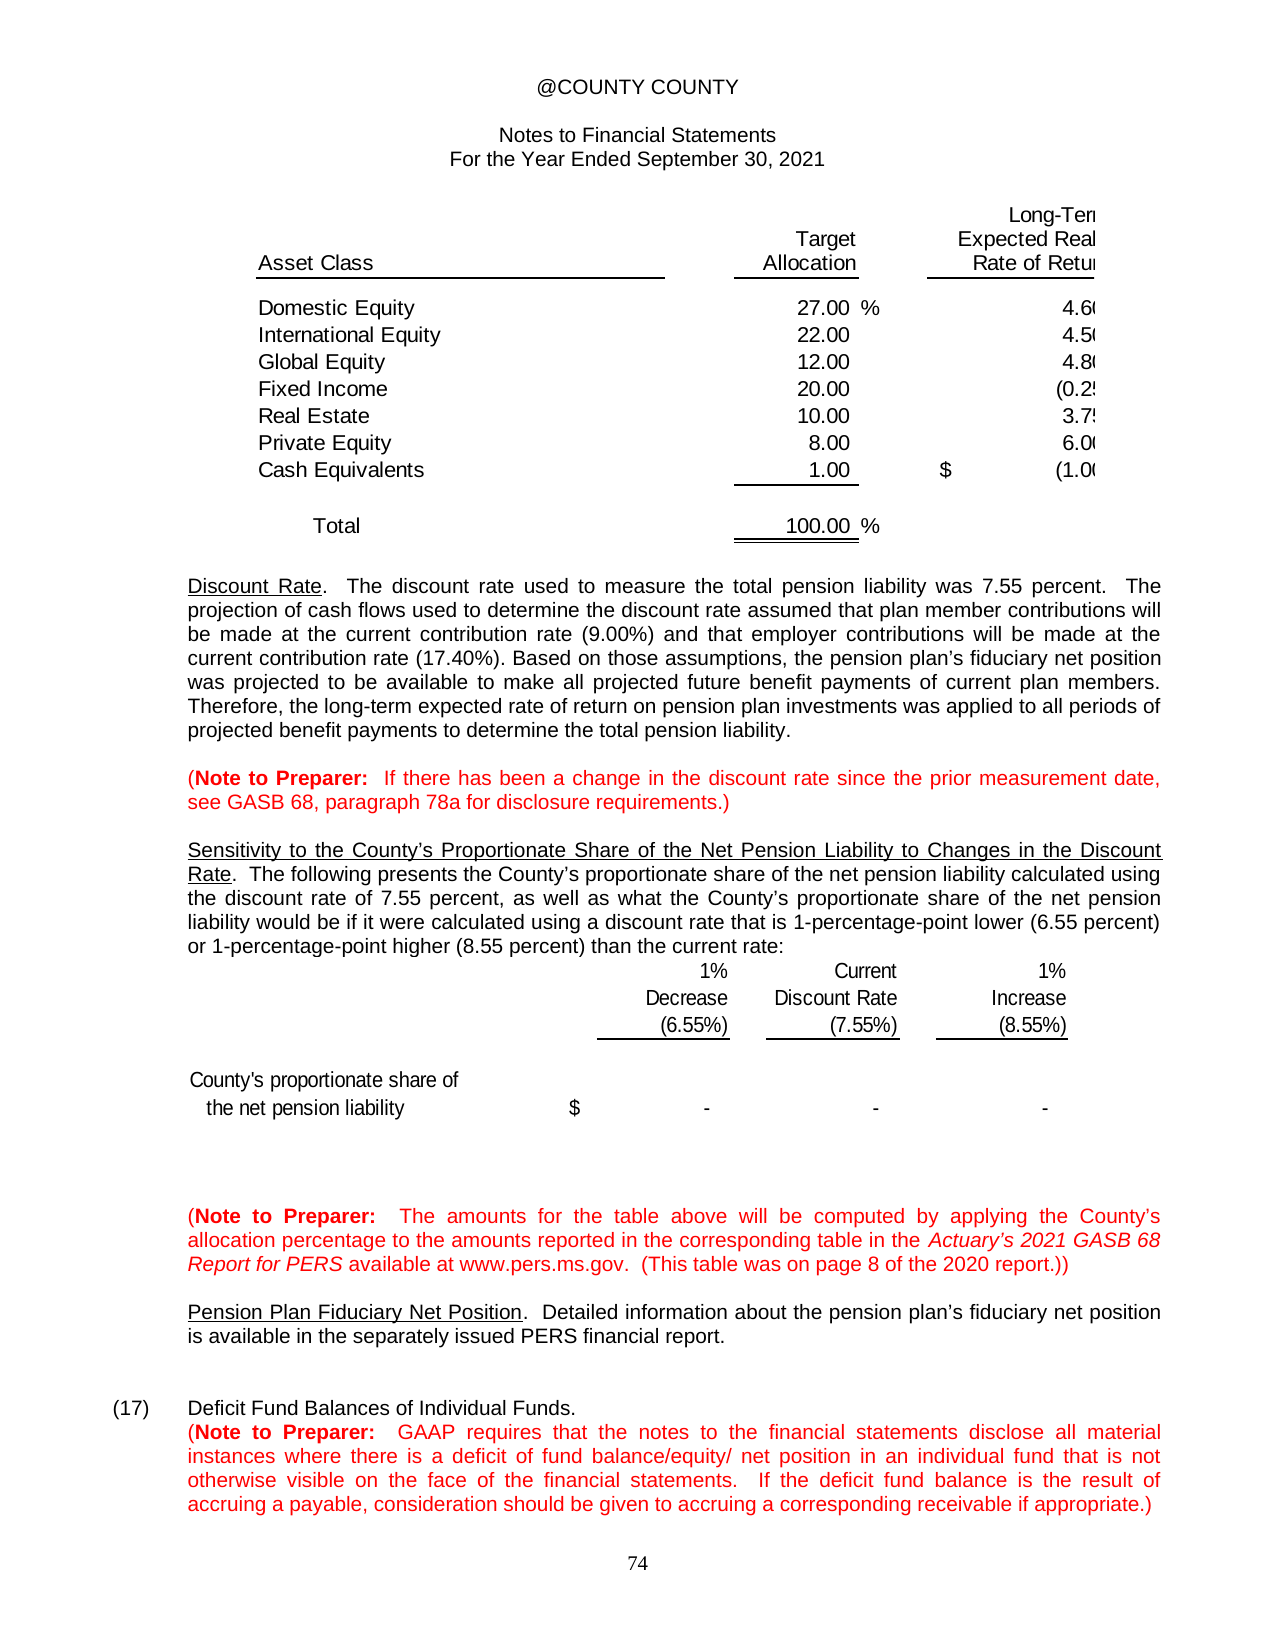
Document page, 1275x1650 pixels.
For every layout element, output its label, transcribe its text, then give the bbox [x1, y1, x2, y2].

text (Note to Preparer: The amounts for the table above will be computed by applying the County’s allocation percentage to the amounts reported in the corresponding table in the Actuary’s 2021 GASB 68 Report for PERS available at www.pers.ms.gov. (This table was on page 8 of the 2020 report.)) [187, 1204, 1162, 1276]
text (Note to Preparer: GAAP requires that the notes to the financial statements disclose all material instances where there is a deficit of fund balance/equity/ net position in an individual fund that is not otherwise visible on the face of the financial statements. If the deficit fund balance is the result of accruing a payable, consideration should be given to accruing a corresponding receivable if appropriate.) [187, 1420, 1162, 1516]
text (Note to Preparer: If there has been a change in the discount rate since the prior measurement date, see GASB 68, paragraph 78a for disclosure requirements.) [187, 766, 1162, 814]
list Deficit Fund Balances of Individual Funds. [112, 1396, 1162, 1420]
text Sensitivity to the County’s Proportionate Share of the Net Pension Liability to Changes in the Discount Rate. The following presents the County’s proportionate share of the net pension liability calculated using the discount rate of 7.55 percent, as well as what the County’s proportionate share of the net pension liability would be if it were calculated using a discount rate that is 1-percentage-point lower (6.55 percent) or 1-percentage-point higher (8.55 percent) than the current rate: [187, 860, 1162, 957]
text Pension Plan Fiduciary Net Position. Detailed information about the pension plan’s fiduciary net position is available in the separately issued PERS financial report. [187, 1300, 1162, 1348]
text Discount Rate. The discount rate used to measure the total pension liability was 7.55 percent. The projection of cash flows used to determine the discount rate assumed that plan member contributions will be made at the current contribution rate (9.00%) and that employer contributions will be made at the current contribution rate (17.40%). Based on those assumptions, the pension plan’s fiduciary net position was projected to be available to make all projected future benefit payments of current plan members. Therefore, the long-term expected rate of return on pension plan investments was applied to all periods of projected benefit payments to determine the total pension liability. [187, 574, 1162, 742]
